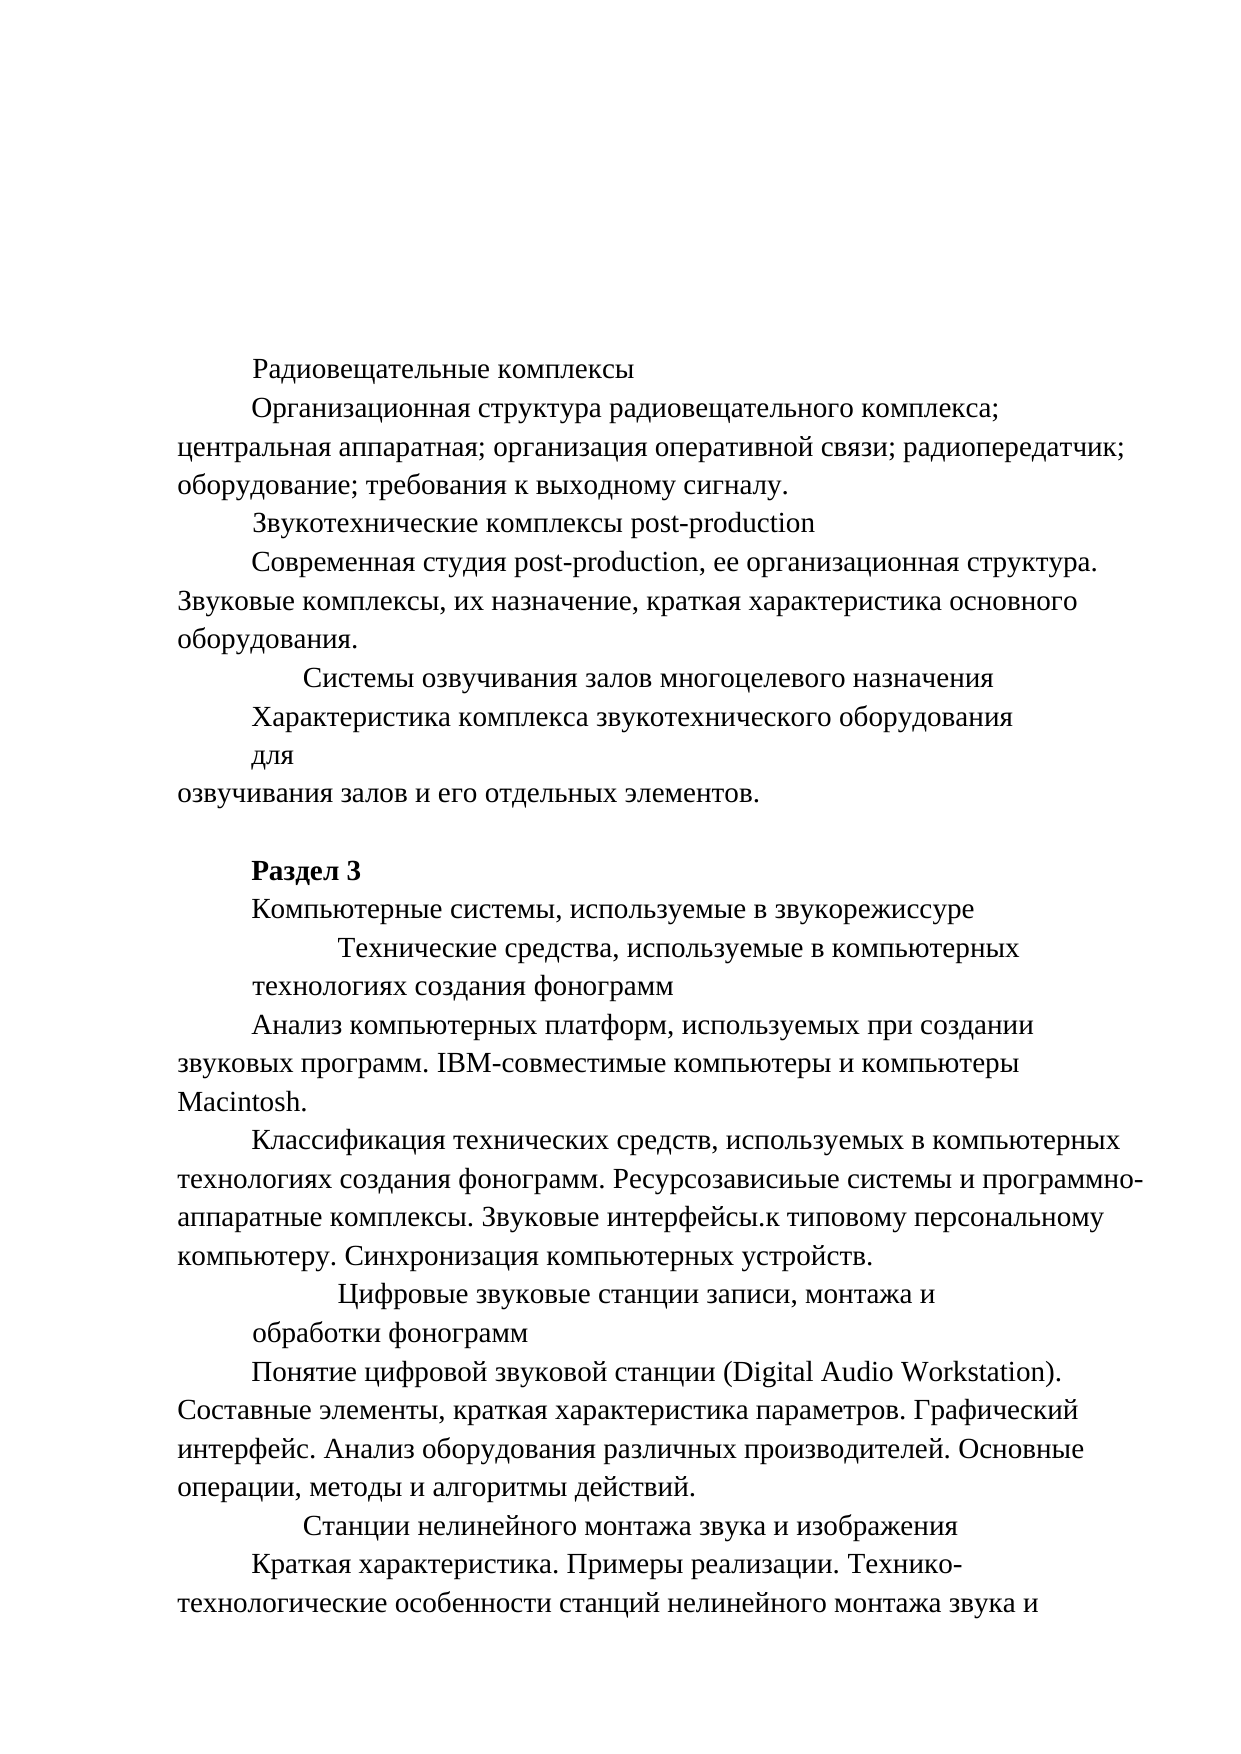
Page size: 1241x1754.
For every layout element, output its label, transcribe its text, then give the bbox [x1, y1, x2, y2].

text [177, 1585, 1087, 1618]
text Звуковые комплексы, их назначение, краткая характеристика основного оборудования. [177, 583, 1223, 655]
list Технические средства, используемые в компьютерных технологиях создания фонограмм [252, 930, 1146, 1002]
text озвучивания залов и его отдельных элементов. [177, 776, 1223, 809]
list Системы озвучивания залов многоцелевого назначения Характеристика комплекса звукотехнического оборудования для [251, 660, 1063, 771]
text Классификация технических средств, используемых в компьютерных технологиях создания фонограмм. Ресурсозависиьые системы и программно- аппаратные комплексы. Звуковые интерфейсы.к типовому персональному компьютеру. Синхронизация компьютерных устройств. [177, 1122, 1145, 1272]
list Звукотехнические комплексы post-production [201, 506, 1223, 539]
list Цифровые звуковые станции записи, монтажа и обработки фонограмм [252, 1277, 1036, 1349]
text Современная студия post-production, ее организационная структура. [251, 544, 1223, 578]
text Анализ компьютерных платформ, используемых при создании звуковых программ. IBM-совместимые компьютеры и компьютеры Macintosh. [177, 1007, 1087, 1117]
text Раздел 3 [251, 853, 1223, 887]
list Радиовещательные комплексы [201, 351, 1223, 385]
list Станции нелинейного монтажа звука и изображения Краткая характеристика. Примеры реализации. Технико- [251, 1508, 963, 1580]
text Организационная структура радиовещательного комплекса; центральная аппаратная; организация оперативной связи; радиопередатчик; оборудование; требования к выходному сигналу. [177, 390, 1148, 501]
text Понятие цифровой звуковой станции (Digital Audio Workstation). Составные элементы, краткая характеристика параметров. Графический интерфейс. Анализ оборудования различных производителей. Основные операции, методы и алгоритмы действий. [177, 1354, 1117, 1503]
text Компьютерные системы, используемые в звукорежиссуре [251, 891, 1223, 925]
